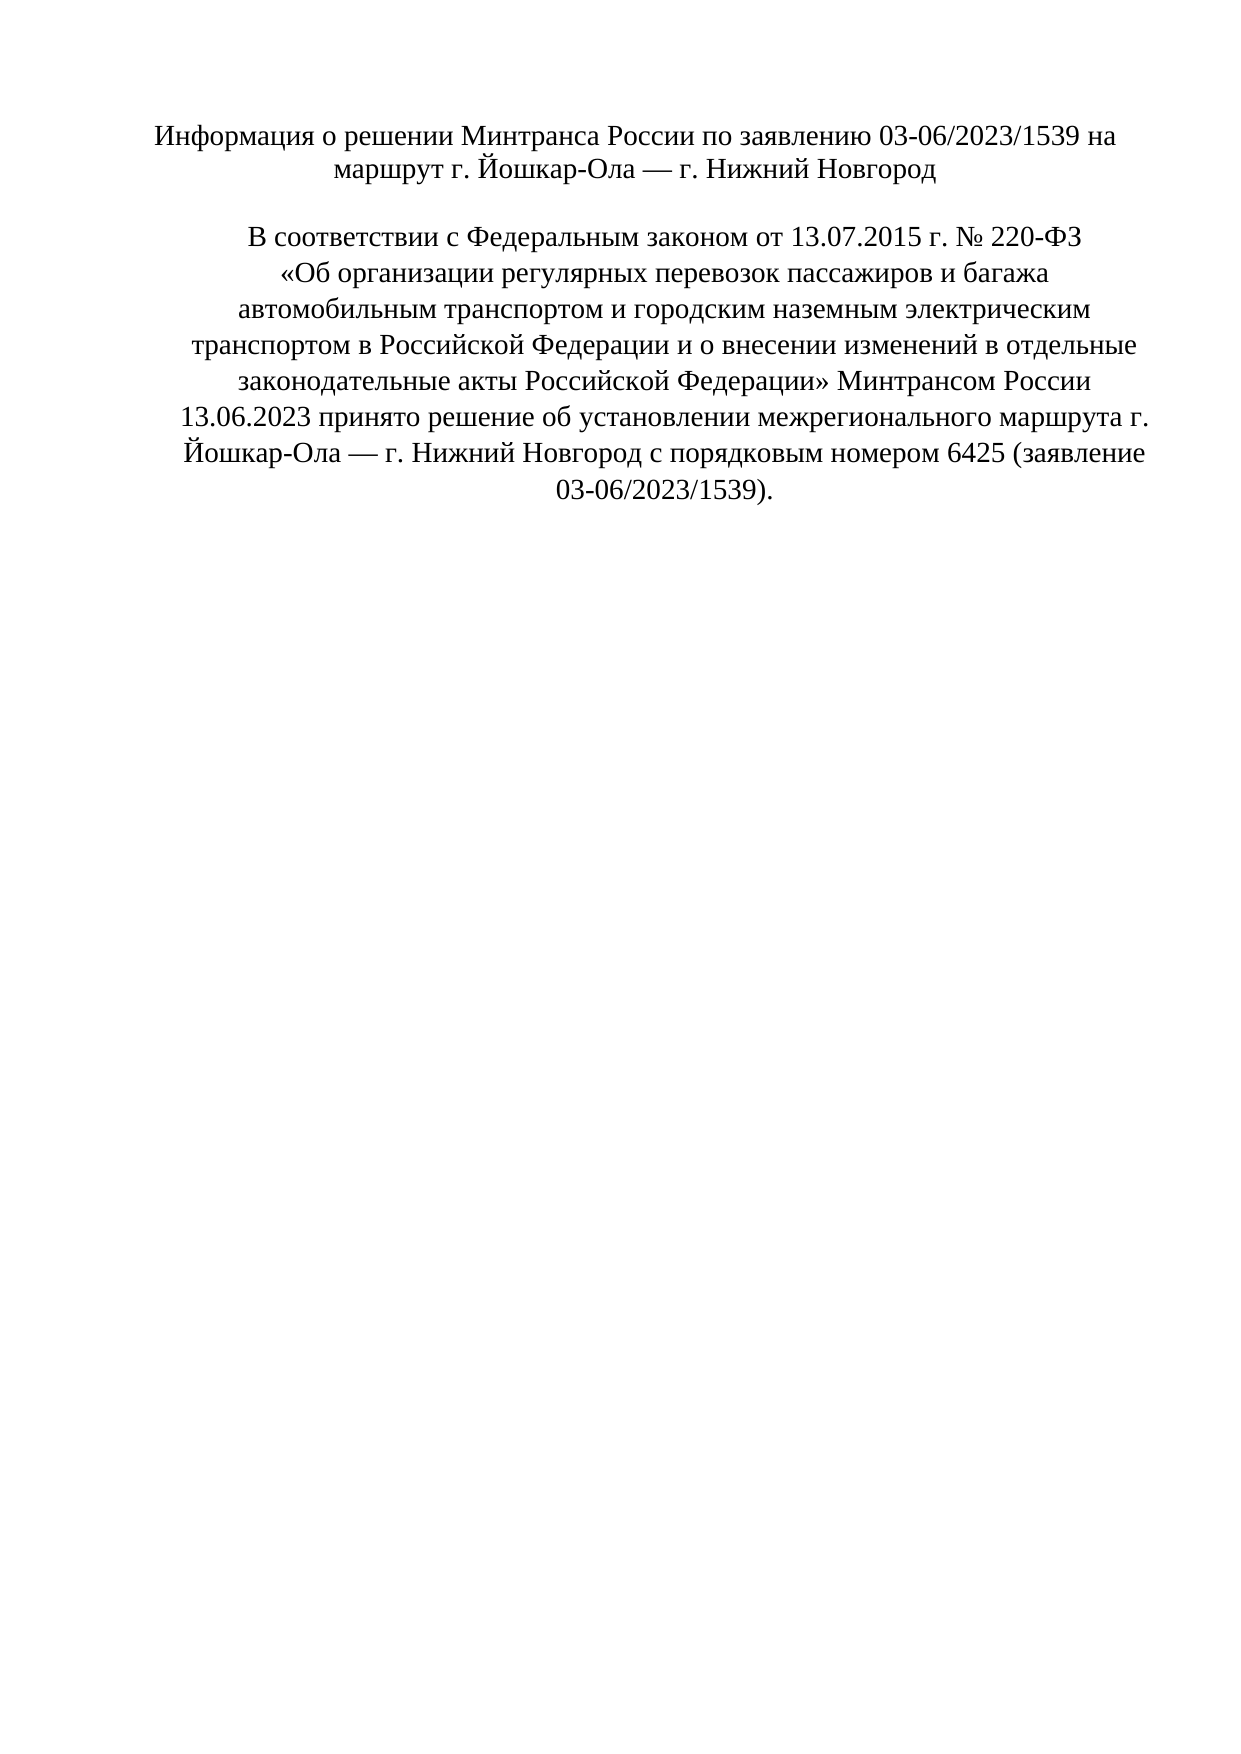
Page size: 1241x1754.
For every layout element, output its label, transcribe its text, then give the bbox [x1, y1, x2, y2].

text В соответствии с Федеральным законом от 13.07.2015 г. № 220-ФЗ «Об организации регулярных перевозок пассажиров и багажа автомобильным транспортом и городским наземным электрическим транспортом в Российской Федерации и о внесении изменений в отдельные законодательные акты Российской Федерации» Минтрансом России 13.06.2023 принято решение об установлении межрегионального маршрута г. Йошкар-Ола — г. Нижний Новгород с порядковым номером 6425 (заявление 03-06/2023/1539). [177, 219, 1152, 505]
text Информация о решении Минтранса России по заявлению 03-06/2023/1539 на маршрут г. Йошкар-Ола — г. Нижний Новгород [118, 118, 1152, 185]
